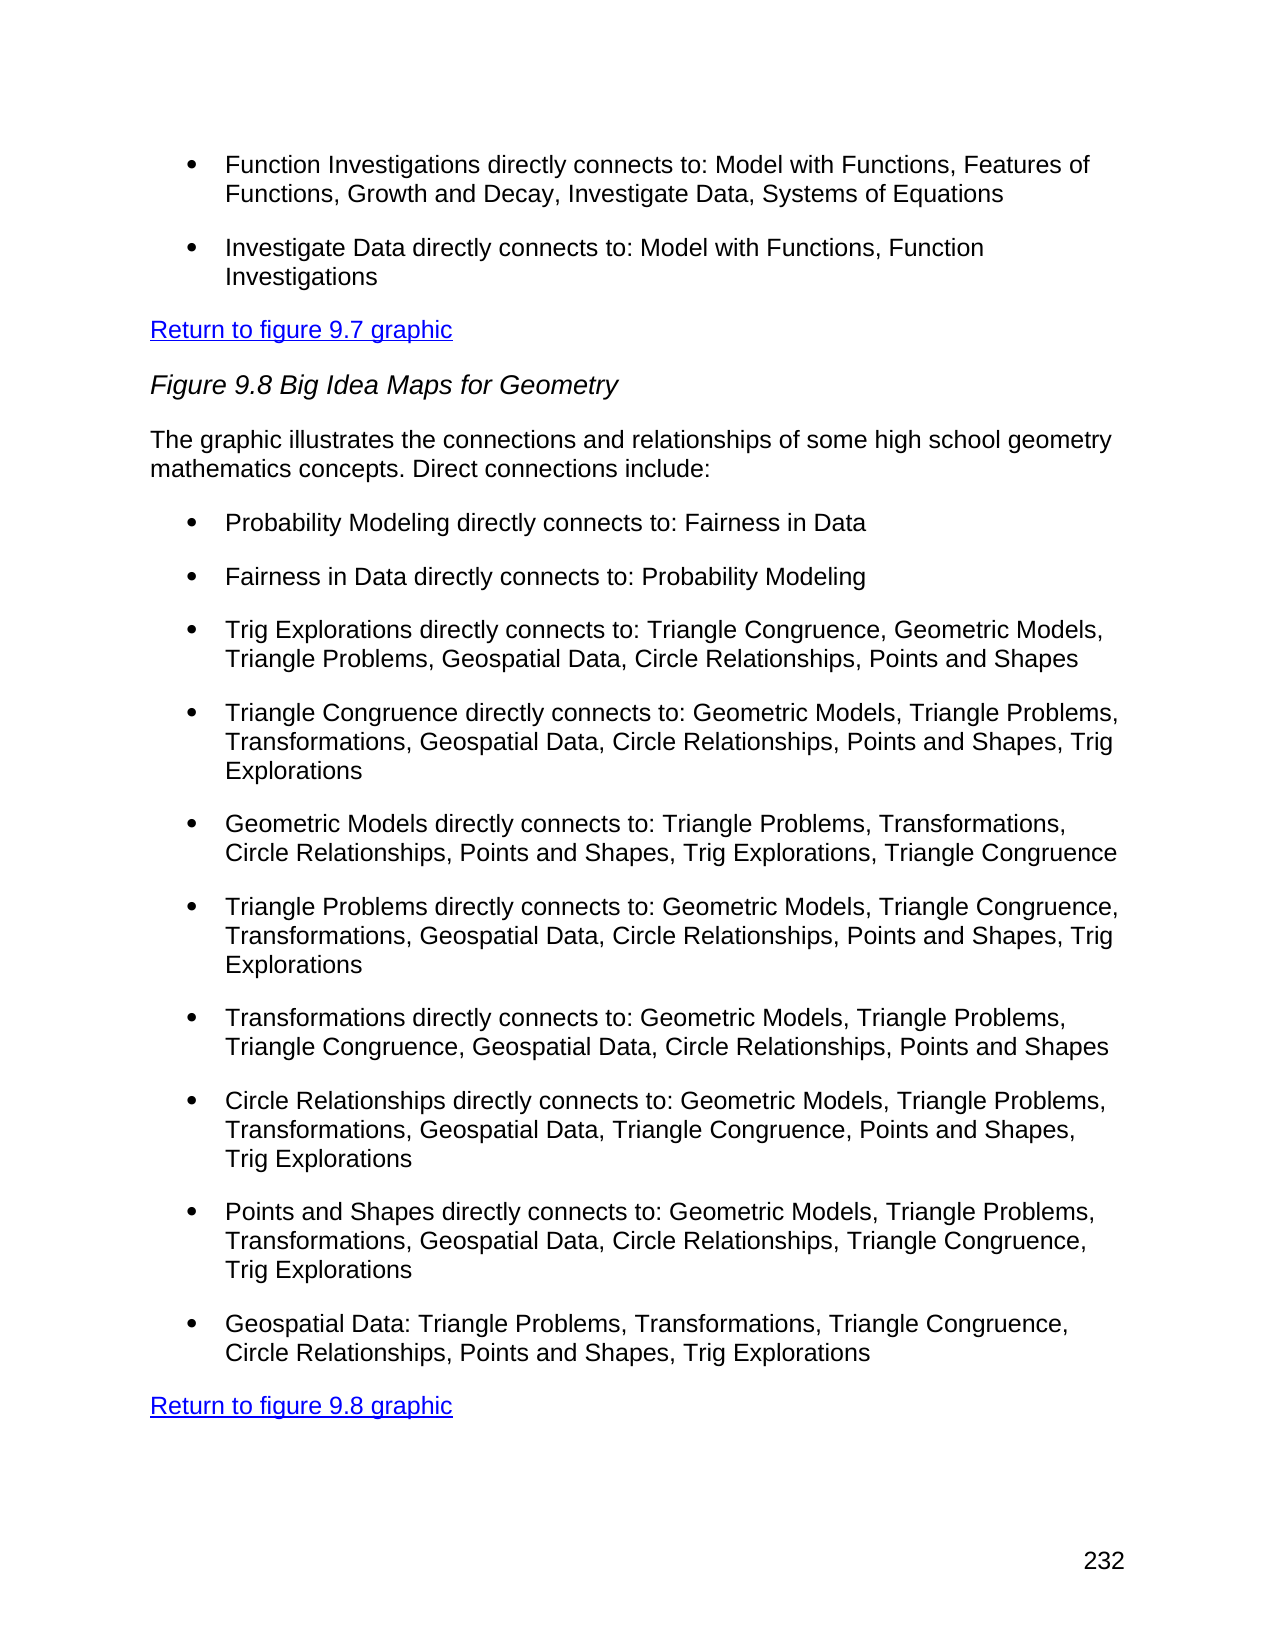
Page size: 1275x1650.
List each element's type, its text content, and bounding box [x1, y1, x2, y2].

list Fairness in Data directly connects to: Probability Modeling [187, 562, 1125, 590]
list Transformations directly connects to: Geometric Models, Triangle Problems, Triangle Congruence, Geospatial Data, Circle Relationships, Points and Shapes [187, 1003, 1125, 1061]
subtitle Figure 9.8 Big Idea Maps for Geometry [150, 369, 1125, 400]
text Return to figure 9.7 graphic [150, 315, 1125, 344]
list Function Investigations directly connects to: Model with Functions, Features of Functions, Growth and Decay, Investigate Data, Systems of Equations [187, 150, 1125, 208]
list Geospatial Data: Triangle Problems, Transformations, Triangle Congruence, Circle Relationships, Points and Shapes, Trig Explorations [187, 1309, 1125, 1366]
list Probability Modeling directly connects to: Fairness in Data [187, 508, 1125, 537]
list Geometric Models directly connects to: Triangle Problems, Transformations, Circle Relationships, Points and Shapes, Trig Explorations, Triangle Congruence [187, 809, 1125, 867]
list Investigate Data directly connects to: Model with Functions, Function Investigations [187, 233, 1125, 290]
text Return to figure 9.8 graphic [150, 1391, 1125, 1420]
list Triangle Congruence directly connects to: Geometric Models, Triangle Problems, Transformations, Geospatial Data, Circle Relationships, Points and Shapes, Trig Explorations [187, 698, 1125, 784]
list Triangle Problems directly connects to: Geometric Models, Triangle Congruence, Transformations, Geospatial Data, Circle Relationships, Points and Shapes, Trig Explorations [187, 892, 1125, 978]
list Trig Explorations directly connects to: Triangle Congruence, Geometric Models, Triangle Problems, Geospatial Data, Circle Relationships, Points and Shapes [187, 615, 1125, 673]
list Points and Shapes directly connects to: Geometric Models, Triangle Problems, Transformations, Geospatial Data, Circle Relationships, Triangle Congruence, Trig Explorations [187, 1197, 1125, 1284]
list Circle Relationships directly connects to: Geometric Models, Triangle Problems, Transformations, Geospatial Data, Triangle Congruence, Points and Shapes, Trig Explorations [187, 1086, 1125, 1172]
text The graphic illustrates the connections and relationships of some high school geometry mathematics concepts. Direct connections include: [150, 425, 1125, 483]
